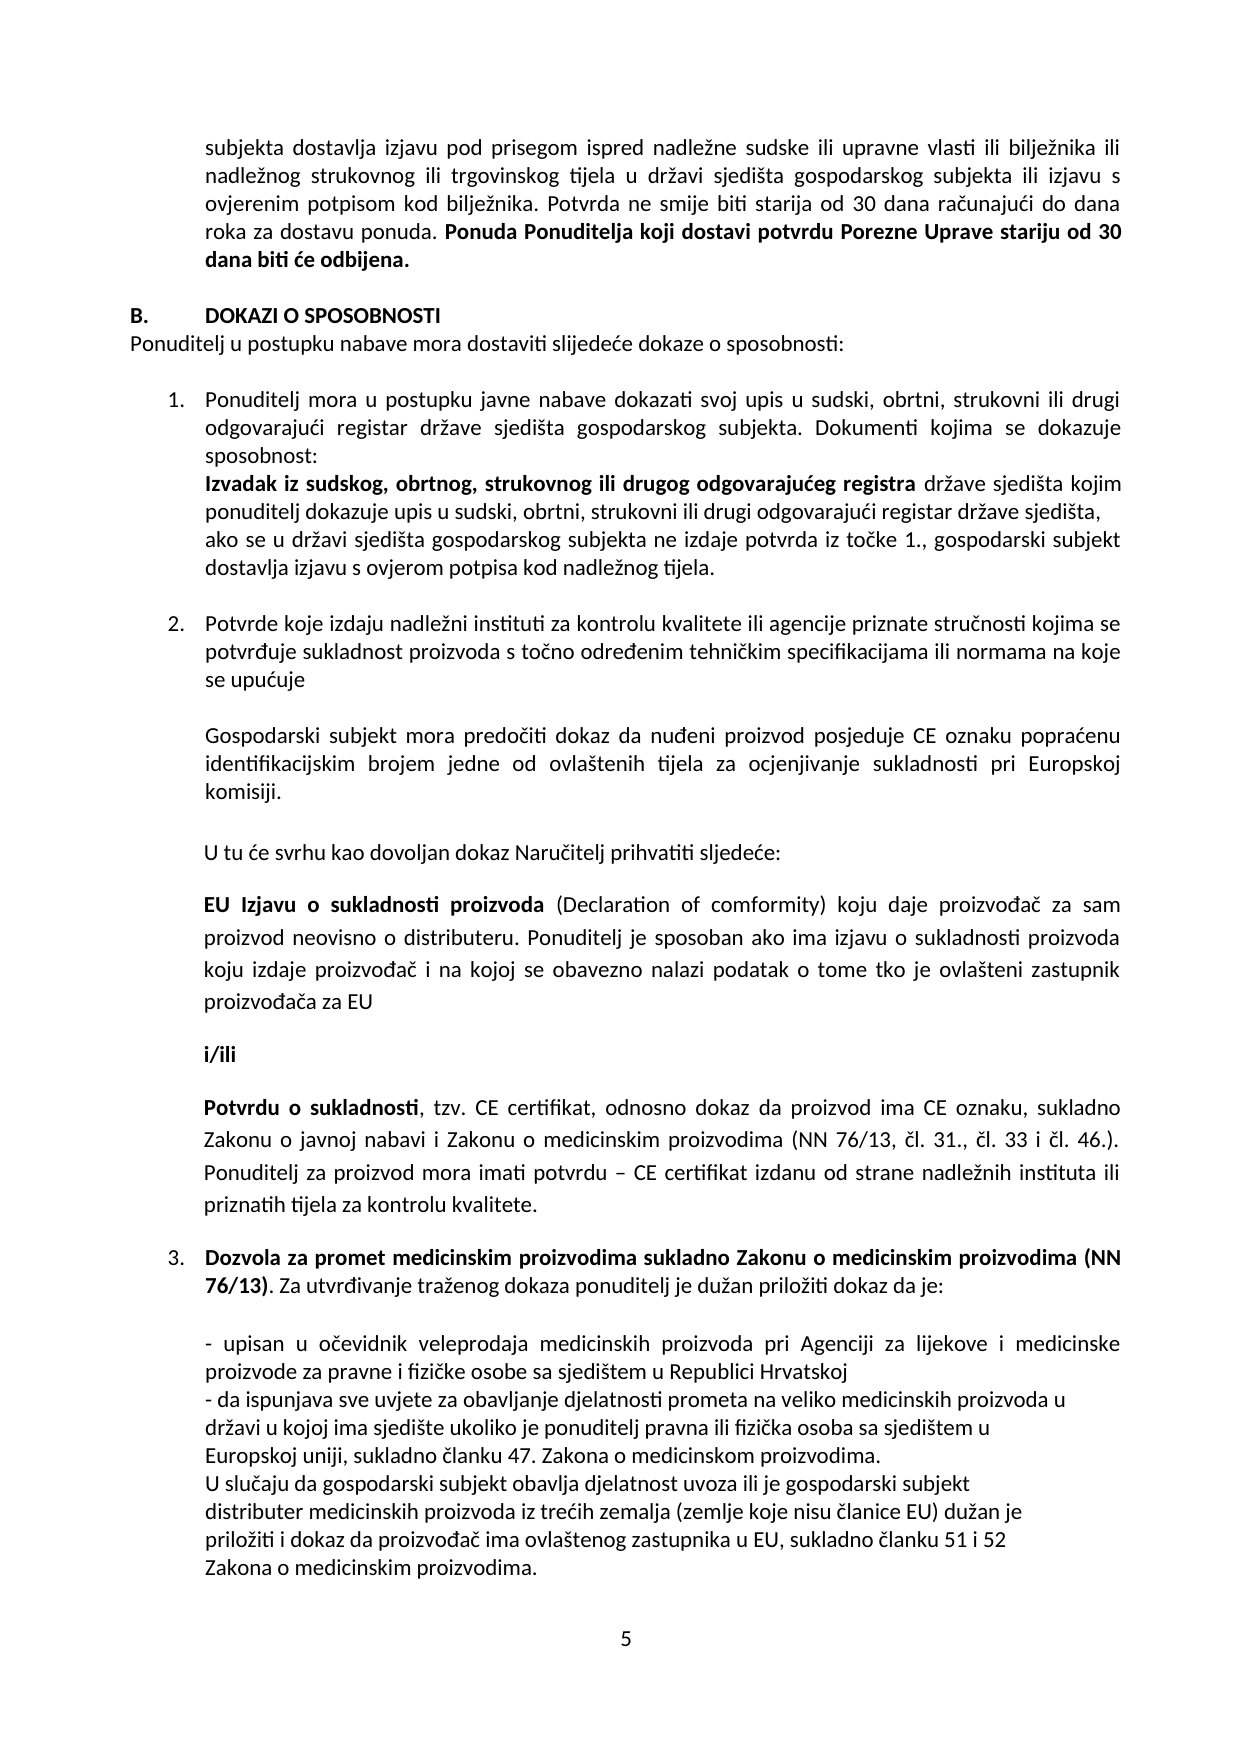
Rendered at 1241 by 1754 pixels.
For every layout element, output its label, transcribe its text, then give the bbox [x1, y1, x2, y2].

list Dozvola za promet medicinskim proizvodima sukladno Zakonu o medicinskim proizvodima (NN 76/13). Za utvrđivanje traženog dokaza ponuditelj je dužan priložiti dokaz da je: [167, 1243, 1122, 1299]
text Ponuditelj u postupku nabave mora dostaviti slijedeće dokaze o sposobnosti: [130, 329, 1122, 357]
text državi u kojoj ima sjedište ukoliko je ponuditelj pravna ili fizička osoba sa sjedištem u [205, 1413, 1122, 1441]
list U tu će svrhu kao dovoljan dokaz Naručitelj prihvatiti sljedeće: [204, 838, 1122, 866]
text EU Izjavu o sukladnosti proizvoda (Declaration of comformity) koju daje proizvođač za sam proizvod neovisno o distributeru. Ponuditelj je sposoban ako ima izjavu o sukladnosti proizvoda koju izdaje proizvođač i na kojoj se obavezno nalazi podatak o tome tko je ovlašteni zastupnik proizvođača za EU [204, 891, 1122, 1015]
text Europskoj uniji, sukladno članku 47. Zakona o medicinskom proizvodima. [205, 1441, 1122, 1469]
text distributer medicinskih proizvoda iz trećih zemalja (zemlje koje nisu članice EU) dužan je [205, 1497, 1122, 1526]
list DOKAZI O SPOSOBNOSTI [130, 301, 1122, 329]
text - da ispunjava sve uvjete za obavljanje djelatnosti prometa na veliko medicinskih proizvoda u [205, 1385, 1122, 1413]
list Potvrde koje izdaju nadležni instituti za kontrolu kvalitete ili agencije priznate stručnosti kojima se potvrđuje sukladnost proizvoda s točno određenim tehničkim specifikacijama ili normama na koje se upućuje [167, 609, 1122, 693]
text ako se u državi sjedišta gospodarskog subjekta ne izdaje potvrda iz točke 1., gospodarski subjekt dostavlja izjavu s ovjerom potpisa kod nadležnog tijela. [205, 525, 1122, 581]
text priložiti i dokaz da proizvođač ima ovlaštenog zastupnika u EU, sukladno članku 51 i 52 [205, 1526, 1122, 1553]
text Zakona o medicinskim proizvodima. [205, 1553, 1122, 1582]
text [205, 133, 1122, 273]
text Potvrdu o sukladnosti, tzv. CE certifikat, odnosno dokaz da proizvod ima CE oznaku, sukladno Zakonu o javnoj nabavi i Zakonu o medicinskim proizvodima (NN 76/13, čl. 31., čl. 33 i čl. 46.). Ponuditelj za proizvod mora imati potvrdu – CE certifikat izdanu od strane nadležnih instituta ili priznatih tijela za kontrolu kvalitete. [204, 1093, 1122, 1218]
text - upisan u očevidnik veleprodaja medicinskih proizvoda pri Agenciji za lijekove i medicinske proizvode za pravne i fizičke osobe sa sjedištem u Republici Hrvatskoj [205, 1329, 1122, 1385]
text Izvadak iz sudskog, obrtnog, strukovnog ili drugog odgovarajućeg registra države sjedišta kojim ponuditelj dokazuje upis u sudski, obrtni, strukovni ili drugi odgovarajući registar države sjedišta, [205, 469, 1122, 525]
text U slučaju da gospodarski subjekt obavlja djelatnost uvoza ili je gospodarski subjekt [205, 1469, 1122, 1497]
text Gospodarski subjekt mora predočiti dokaz da nuđeni proizvod posjeduje CE oznaku popraćenu identifikacijskim brojem jedne od ovlaštenih tijela za ocjenjivanje sukladnosti pri Europskoj komisiji. [205, 721, 1122, 805]
list Ponuditelj mora u postupku javne nabave dokazati svoj upis u sudski, obrtni, strukovni ili drugi odgovarajući registar države sjedišta gospodarskog subjekta. Dokumenti kojima se dokazuje sposobnost: [167, 385, 1122, 469]
text i/ili [204, 1040, 1122, 1068]
